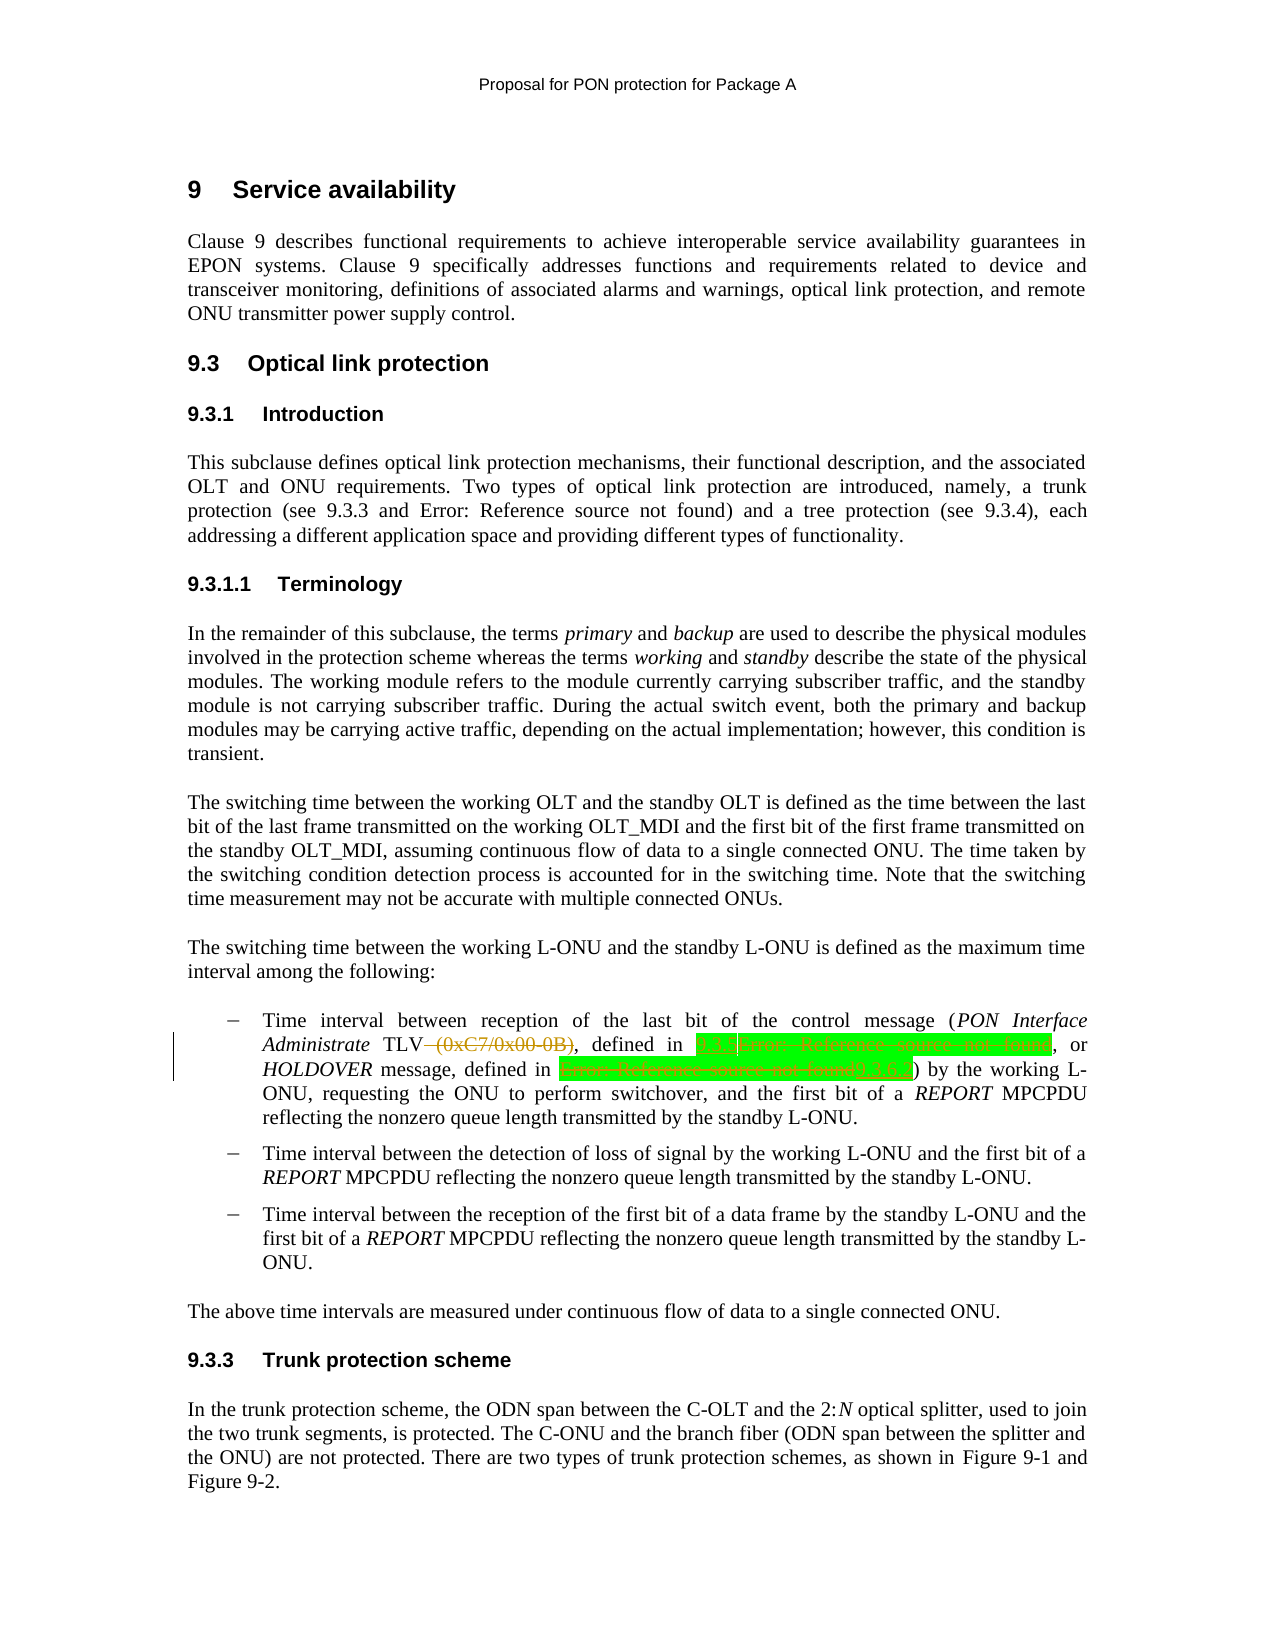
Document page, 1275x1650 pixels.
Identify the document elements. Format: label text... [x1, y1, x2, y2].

list Time interval between the detection of loss of signal by the working L-ONU and the first bit of a REPORT MPCPDU reflecting the nonzero queue length transmitted by the standby L-ONU. [225, 1141, 1087, 1189]
list The above time intervals are measured under continuous flow of data to a single connected ONU. [187, 1299, 1087, 1323]
text The switching time between the working OLT and the standby OLT is defined as the time between the last bit of the last frame transmitted on the working OLT_MDI and the first bit of the first frame transmitted on the standby OLT_MDI, assuming continuous flow of data to a single connected ONU. The time taken by the switching condition detection process is accounted for in the switching time. Note that the switching time measurement may not be accurate with multiple connected ONUs. [187, 790, 1087, 910]
subtitle Service availability [187, 175, 1087, 204]
list Time interval between reception of the last bit of the control message (PON Interface Administrate TLV, defined in , or HOLDOVER message, defined in ) by the working L-ONU, requesting the ONU to perform switchover, and the first bit of a REPORT MPCPDU reflecting the nonzero queue length transmitted by the standby L-ONU. [225, 1008, 1087, 1129]
text The switching time between the working L-ONU and the standby L-ONU is defined as the maximum time interval among the following: [187, 935, 1087, 983]
text In the remainder of this subclause, the terms primary and backup are used to describe the physical modules involved in the protection scheme whereas the terms working and standby describe the state of the physical modules. The working module refers to the module currently carrying subscriber traffic, and the standby module is not carrying subscriber traffic. During the actual switch event, both the primary and backup modules may be carrying active traffic, depending on the actual implementation; however, this condition is transient. [187, 621, 1087, 765]
subtitle Optical link protection [187, 350, 1087, 376]
subtitle Trunk protection scheme [187, 1348, 1087, 1372]
text Clause 9 describes functional requirements to achieve interoperable service availability guarantees in EPON systems. Clause 9 specifically addresses functions and requirements related to device and transceiver monitoring, definitions of associated alarms and warnings, optical link protection, and remote ONU transmitter power supply control. [187, 229, 1087, 325]
list Time interval between the reception of the first bit of a data frame by the standby L-ONU and the first bit of a REPORT MPCPDU reflecting the nonzero queue length transmitted by the standby L-ONU. [225, 1202, 1087, 1274]
subtitle Introduction [187, 401, 1087, 425]
subtitle Terminology [187, 572, 1087, 596]
